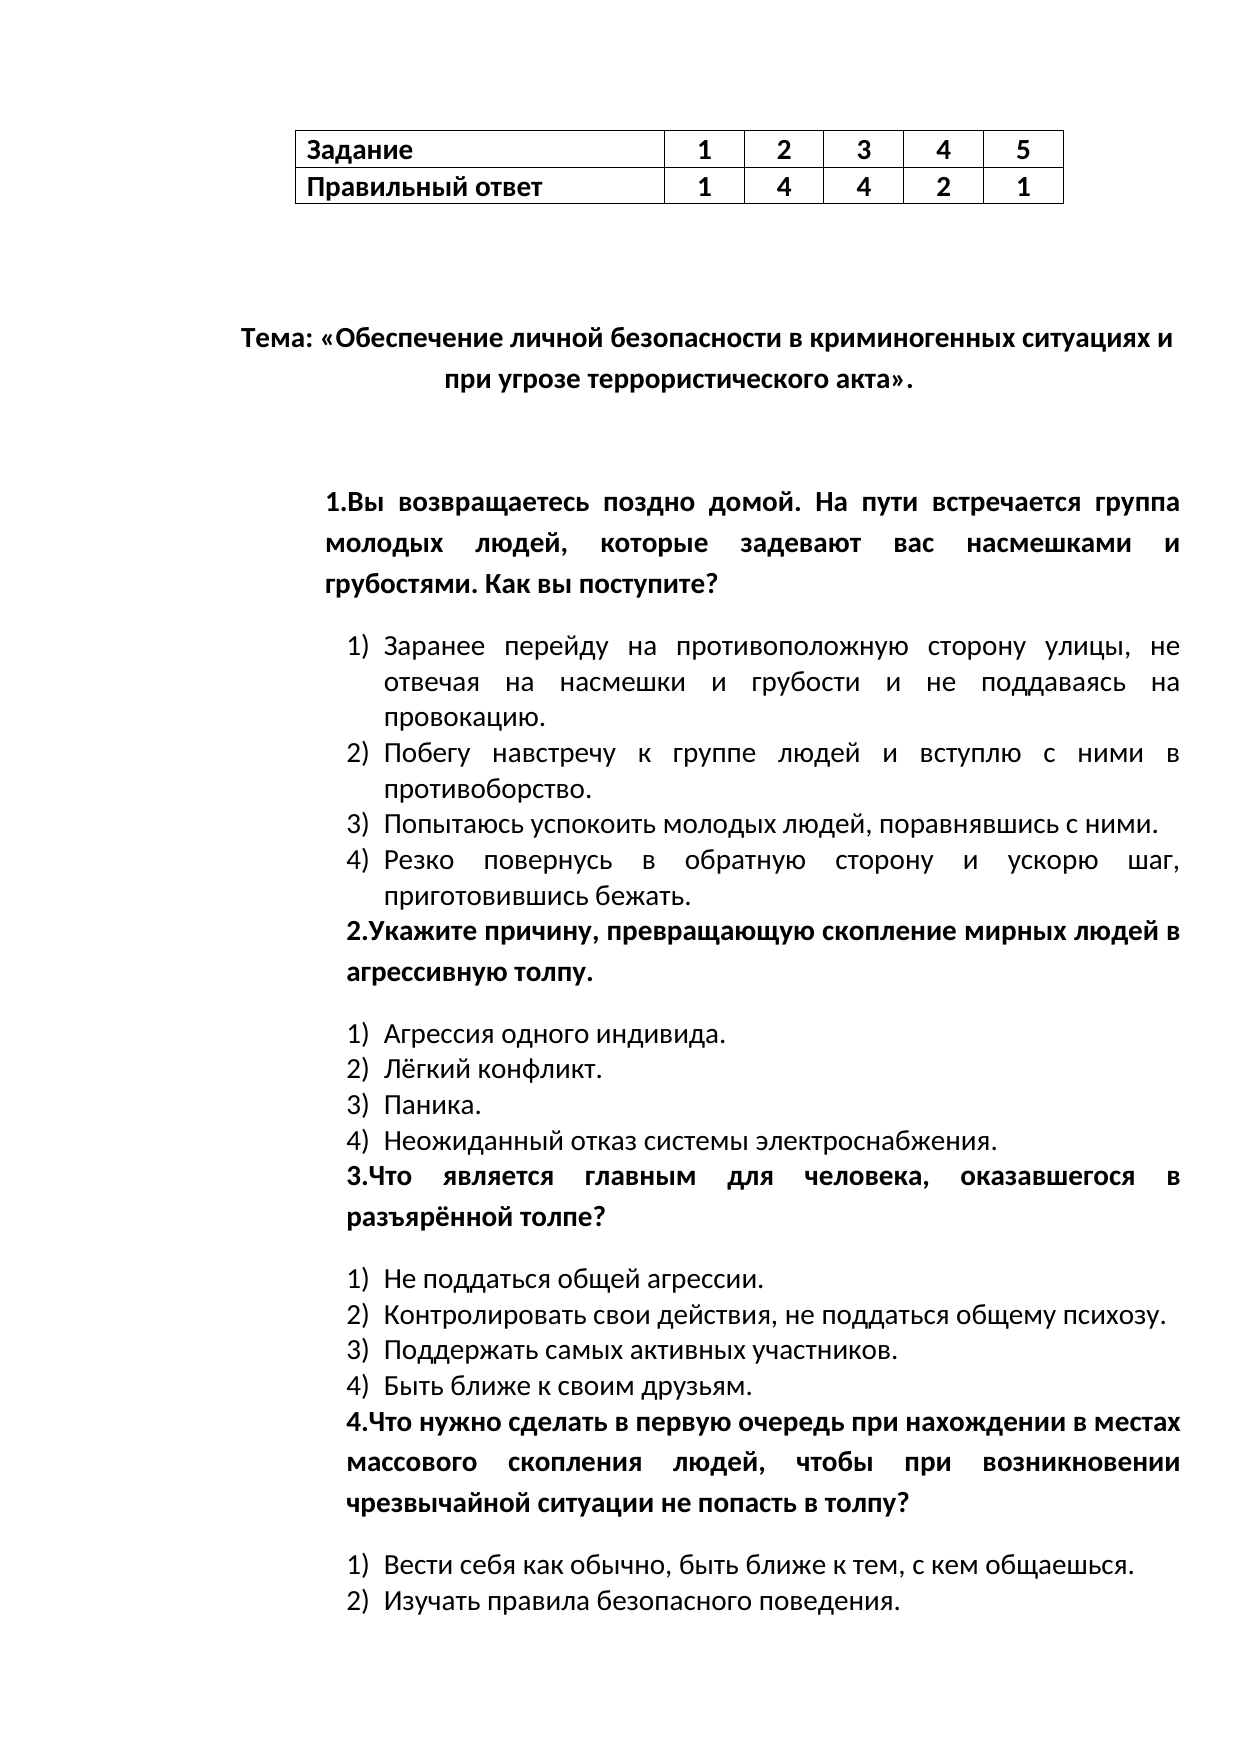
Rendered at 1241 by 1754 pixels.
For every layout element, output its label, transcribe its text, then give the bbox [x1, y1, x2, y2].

table_header 1 [665, 131, 744, 167]
table_header 4 [904, 131, 983, 167]
list Быть ближе к своим друзьям. [346, 1367, 1181, 1403]
table_cell 4 [824, 168, 903, 203]
table_cell 1 [665, 168, 744, 203]
text 2.Укажите причину, превращающую скопление мирных людей в агрессивную толпу. [346, 912, 1181, 989]
list Заранее перейду на противоположную сторону улицы, не отвечая на насмешки и грубости и не поддаваясь на провокацию. [346, 627, 1181, 734]
list Изучать правила безопасного поведения. [346, 1582, 1181, 1617]
list Вести себя как обычно, быть ближе к тем, с кем общаешься. [346, 1546, 1181, 1582]
table_cell 1 [984, 168, 1063, 203]
list Побегу навстречу к группе людей и вступлю с ними в противоборство. [346, 734, 1181, 805]
list Агрессия одного индивида. [346, 1015, 1181, 1051]
list Попытаюсь успокоить молодых людей, поравнявшись с ними. [346, 805, 1181, 841]
text Тема: «Обеспечение личной безопасности в криминогенных ситуациях и при угрозе террористического акта». [177, 319, 1181, 396]
text 4.Что нужно сделать в первую очередь при нахождении в местах массового скопления людей, чтобы при возникновении чрезвычайной ситуации не попасть в толпу? [346, 1403, 1181, 1520]
list Контролировать свои действия, не поддаться общему психозу. [346, 1296, 1181, 1331]
list Не поддаться общей агрессии. [346, 1260, 1181, 1296]
list Паника. [346, 1086, 1181, 1122]
list Резко повернусь в обратную сторону и ускорю шаг, приготовившись бежать. [346, 841, 1181, 912]
text 1.Вы возвращаетесь поздно домой. На пути встречается группа молодых людей, которые задевают вас насмешками и грубостями. Как вы поступите? [325, 483, 1181, 601]
table_cell 4 [745, 168, 823, 203]
table_cell 2 [904, 168, 983, 203]
table_header 2 [745, 131, 823, 167]
table_header Задание [296, 131, 664, 167]
table_header 3 [824, 131, 903, 167]
table_header 5 [984, 131, 1063, 167]
text 3.Что является главным для человека, оказавшегося в разъярённой толпе? [346, 1157, 1181, 1234]
table_cell Правильный ответ [296, 168, 664, 203]
list Неожиданный отказ системы электроснабжения. [346, 1122, 1181, 1157]
list Поддержать самых активных участников. [346, 1331, 1181, 1367]
list Лёгкий конфликт. [346, 1051, 1181, 1086]
